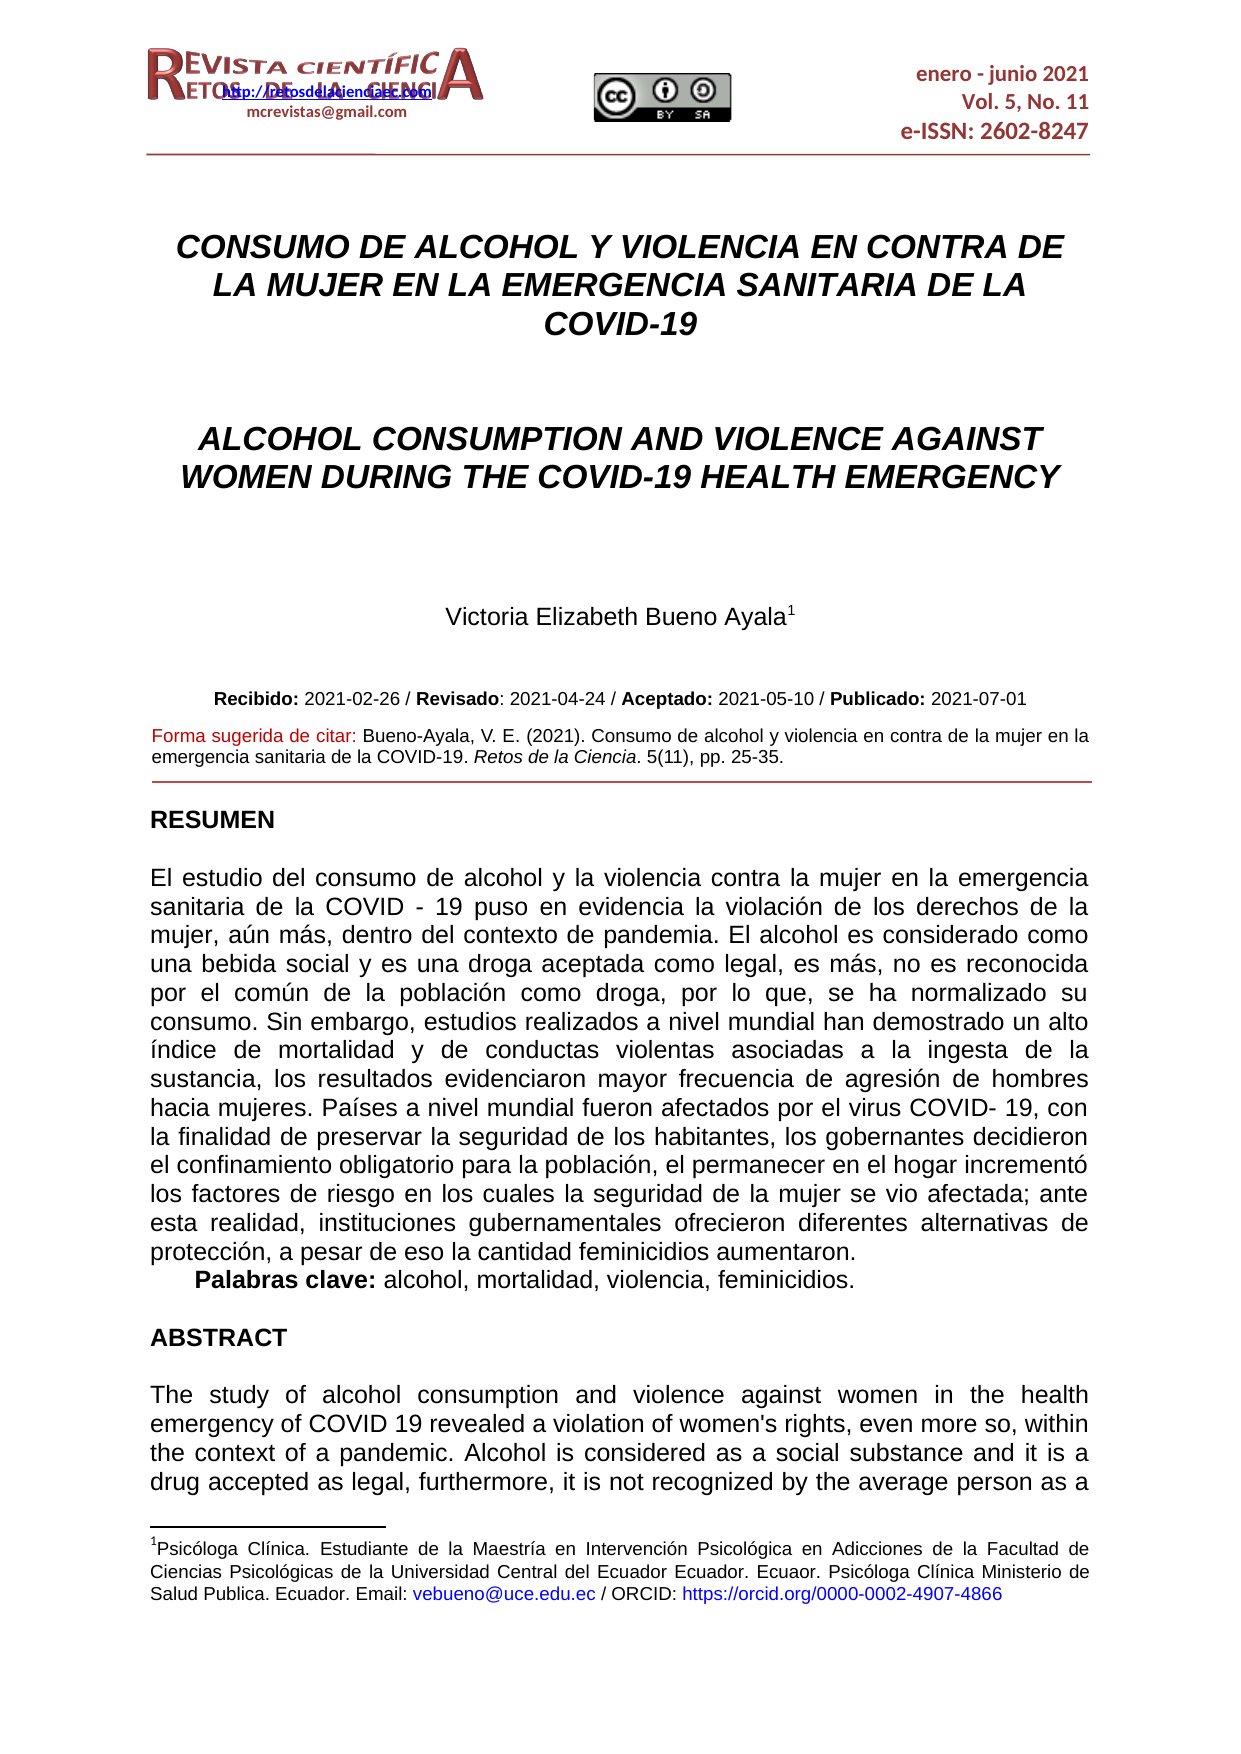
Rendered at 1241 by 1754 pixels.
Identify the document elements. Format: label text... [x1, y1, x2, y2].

text Victoria Elizabeth Bueno Ayala [150, 602, 1090, 630]
text ALCOHOL CONSUMPTION AND VIOLENCE AGAINST WOMEN DURING THE COVID-19 HEALTH EMERGENCY [150, 419, 1090, 496]
picture [593, 73, 732, 122]
text Recibido: 2021-02-26 / Revisado: 2021-04-24 / Aceptado: 2021-05-10 / Publicado: 2021-07-01 [150, 688, 1090, 709]
text CONSUMO DE ALCOHOL Y VIOLENCIA EN CONTRA DE LA MUJER EN LA EMERGENCIA SANITARIA DE LA COVID-19 [150, 227, 1090, 342]
text El estudio del consumo de alcohol y la violencia contra la mujer en la emergencia sanitaria de la COVID - 19 puso en evidencia la violación de los derechos de la mujer, aún más, dentro del contexto de pandemia. El alcohol es considerado como una bebida social y es una droga aceptada como legal, es más, no es reconocida por el común de la población como droga, por lo que, se ha normalizado su consumo. Sin embargo, estudios realizados a nivel mundial han demostrado un alto índice de mortalidad y de conductas violentas asociadas a la ingesta de la sustancia, los resultados evidenciaron mayor frecuencia de agresión de hombres hacia mujeres. Países a nivel mundial fueron afectados por el virus COVID- 19, con la finalidad de preservar la seguridad de los habitantes, los gobernantes decidieron el confinamiento obligatorio para la población, el permanecer en el hogar incrementó los factores de riesgo en los cuales la seguridad de la mujer se vio afectada; ante esta realidad, instituciones gubernamentales ofrecieron diferentes alternativas de protección, a pesar de eso la cantidad feminicidios aumentaron. [150, 863, 1090, 1265]
text Palabras clave: alcohol, mortalidad, violencia, feminicidios. [150, 1265, 1090, 1294]
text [150, 1380, 1090, 1495]
text ABSTRACT [150, 1323, 1090, 1351]
picture [146, 47, 485, 100]
text RESUMEN [150, 805, 1090, 834]
